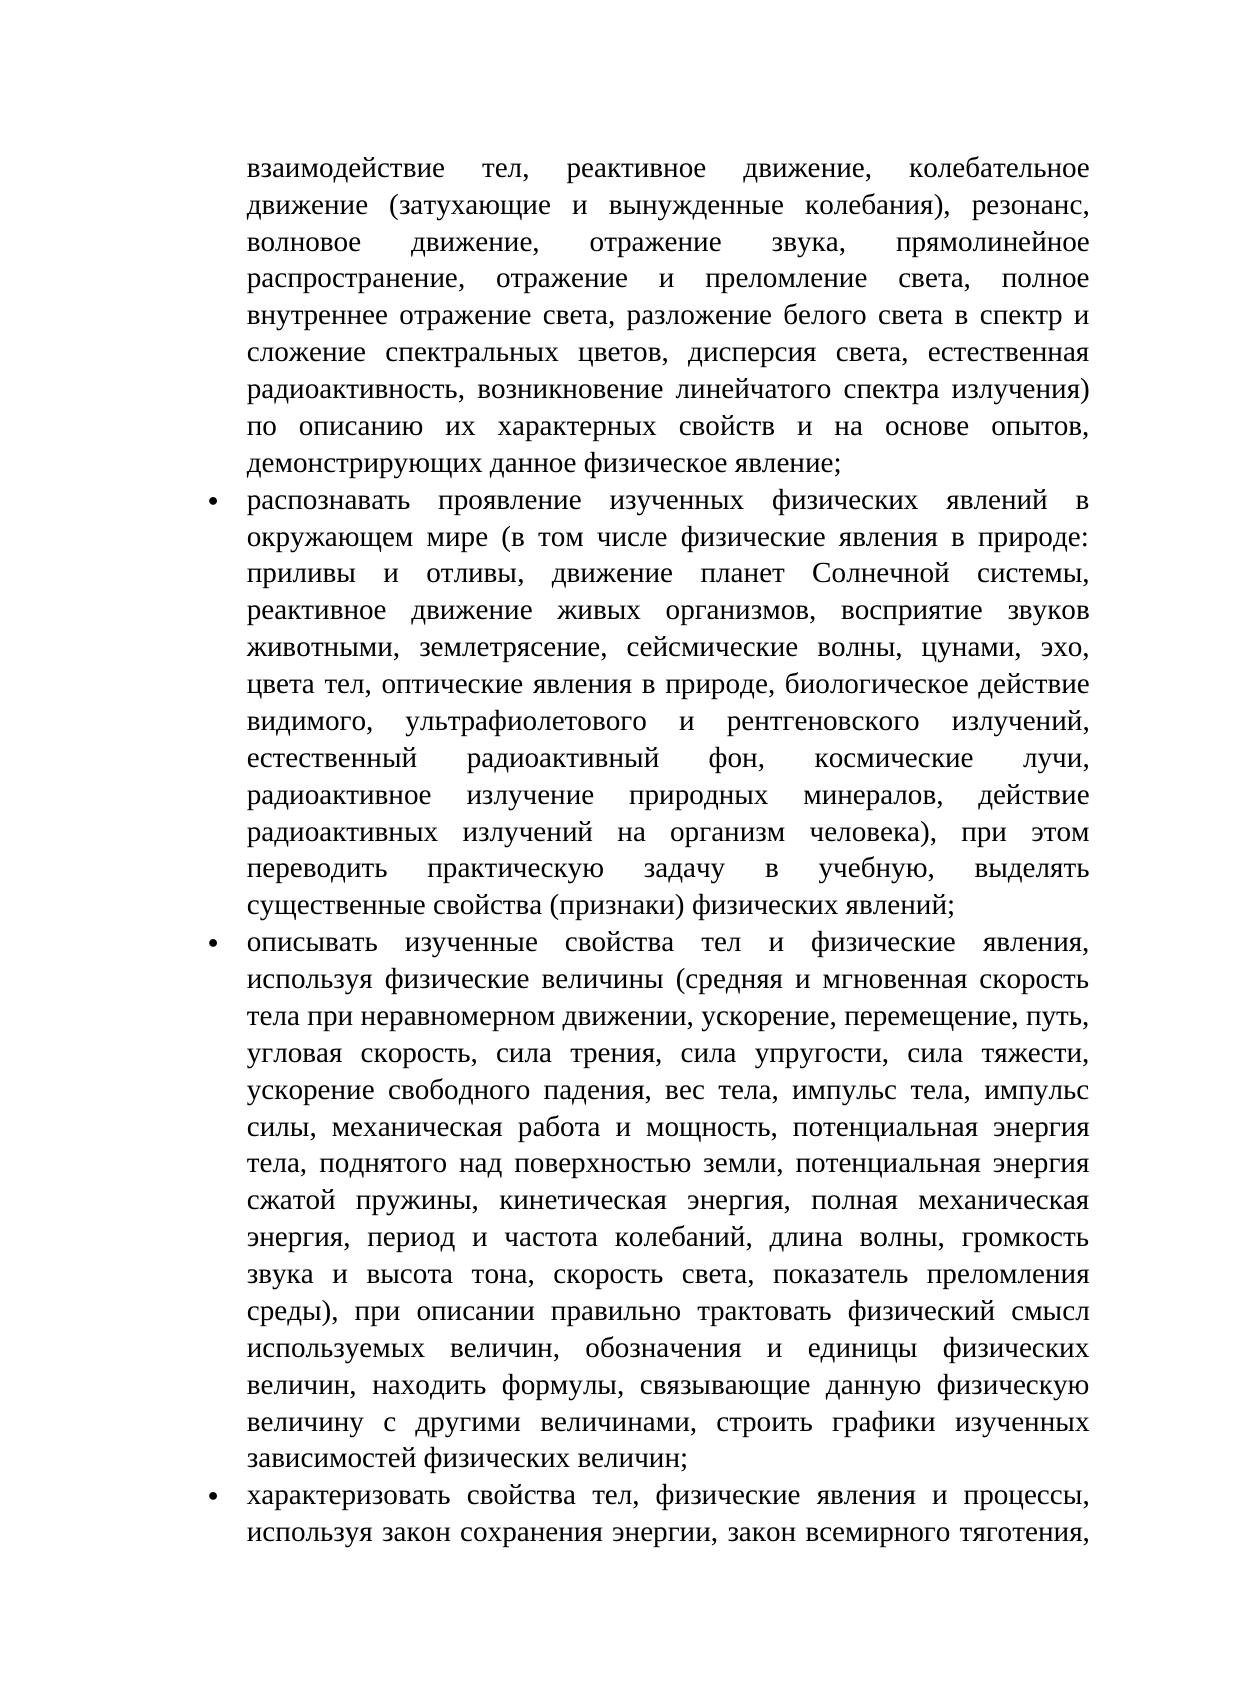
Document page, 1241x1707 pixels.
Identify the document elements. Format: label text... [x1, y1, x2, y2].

list распознавать проявление изученных физических явлений в окружающем мире (в том числе физические явления в природе: приливы и отливы, движение планет Солнечной системы, реактивное движение живых организмов, восприятие звуков животными, землетрясение, сейсмические волны, цунами, эхо, цвета тел, оптические явления в природе, биологическое действие видимого, ультрафиолетового и рентгеновского излучений, естественный радиоактивный фон, космические лучи, радиоактивное излучение природных минералов, действие радиоактивных излучений на организм человека), при этом переводить практическую задачу в учебную, выделять существенные свойства (признаки) физических явлений; [209, 482, 1090, 921]
list описывать изученные свойства тел и физические явления, используя физические величины (средняя и мгновенная скорость тела при неравномерном движении, ускорение, перемещение, путь, угловая скорость, сила трения, сила упругости, сила тяжести, ускорение свободного падения, вес тела, импульс тела, импульс силы, механическая работа и мощность, потенциальная энергия тела, поднятого над поверхностью земли, потенциальная энергия сжатой пружины, кинетическая энергия, полная механическая энергия, период и частота колебаний, длина волны, громкость звука и высота тона, скорость света, показатель преломления среды), при описании правильно трактовать физический смысл используемых величин, обозначения и единицы физических величин, находить формулы, связывающие данную физическую величину с другими величинами, строить графики изученных зависимостей физических величин; [209, 924, 1090, 1474]
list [209, 150, 1090, 478]
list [209, 1477, 1090, 1548]
